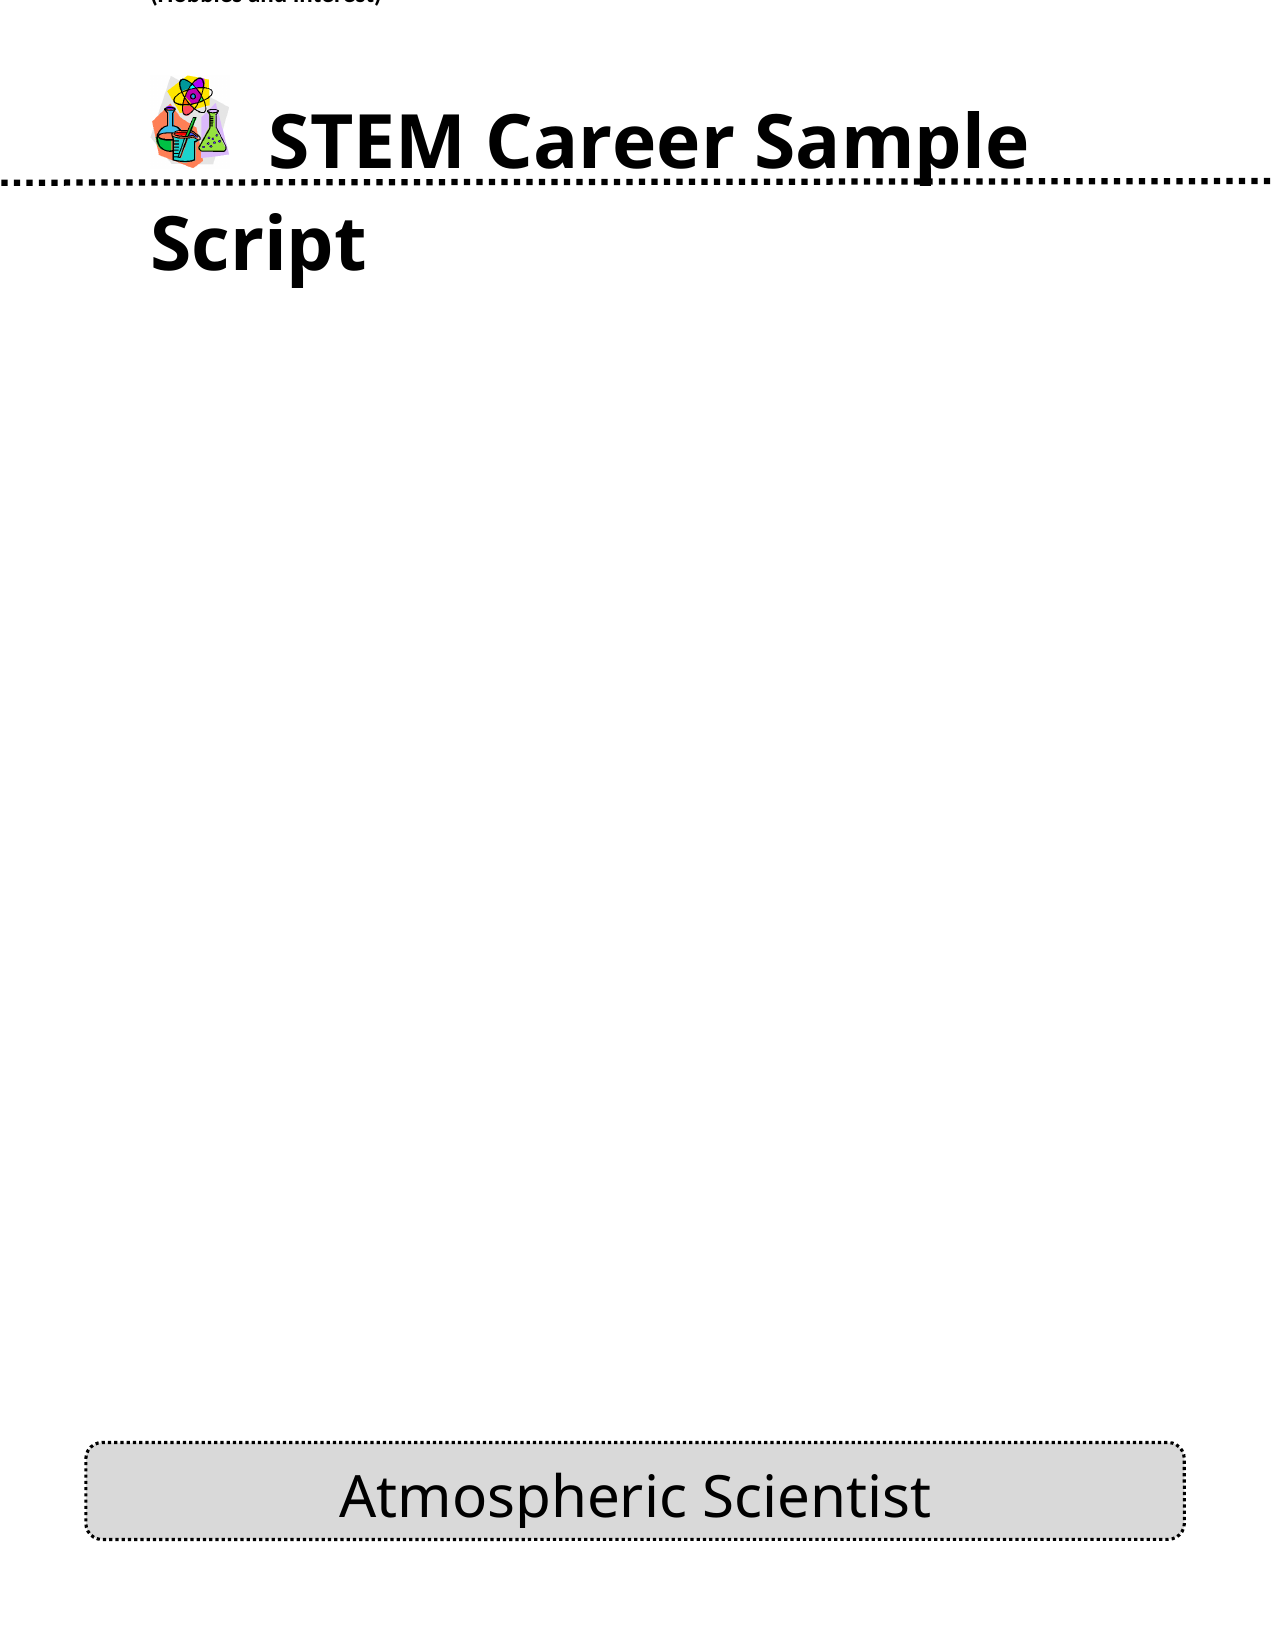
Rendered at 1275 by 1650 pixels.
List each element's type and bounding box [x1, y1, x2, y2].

picture [150, 75, 230, 169]
